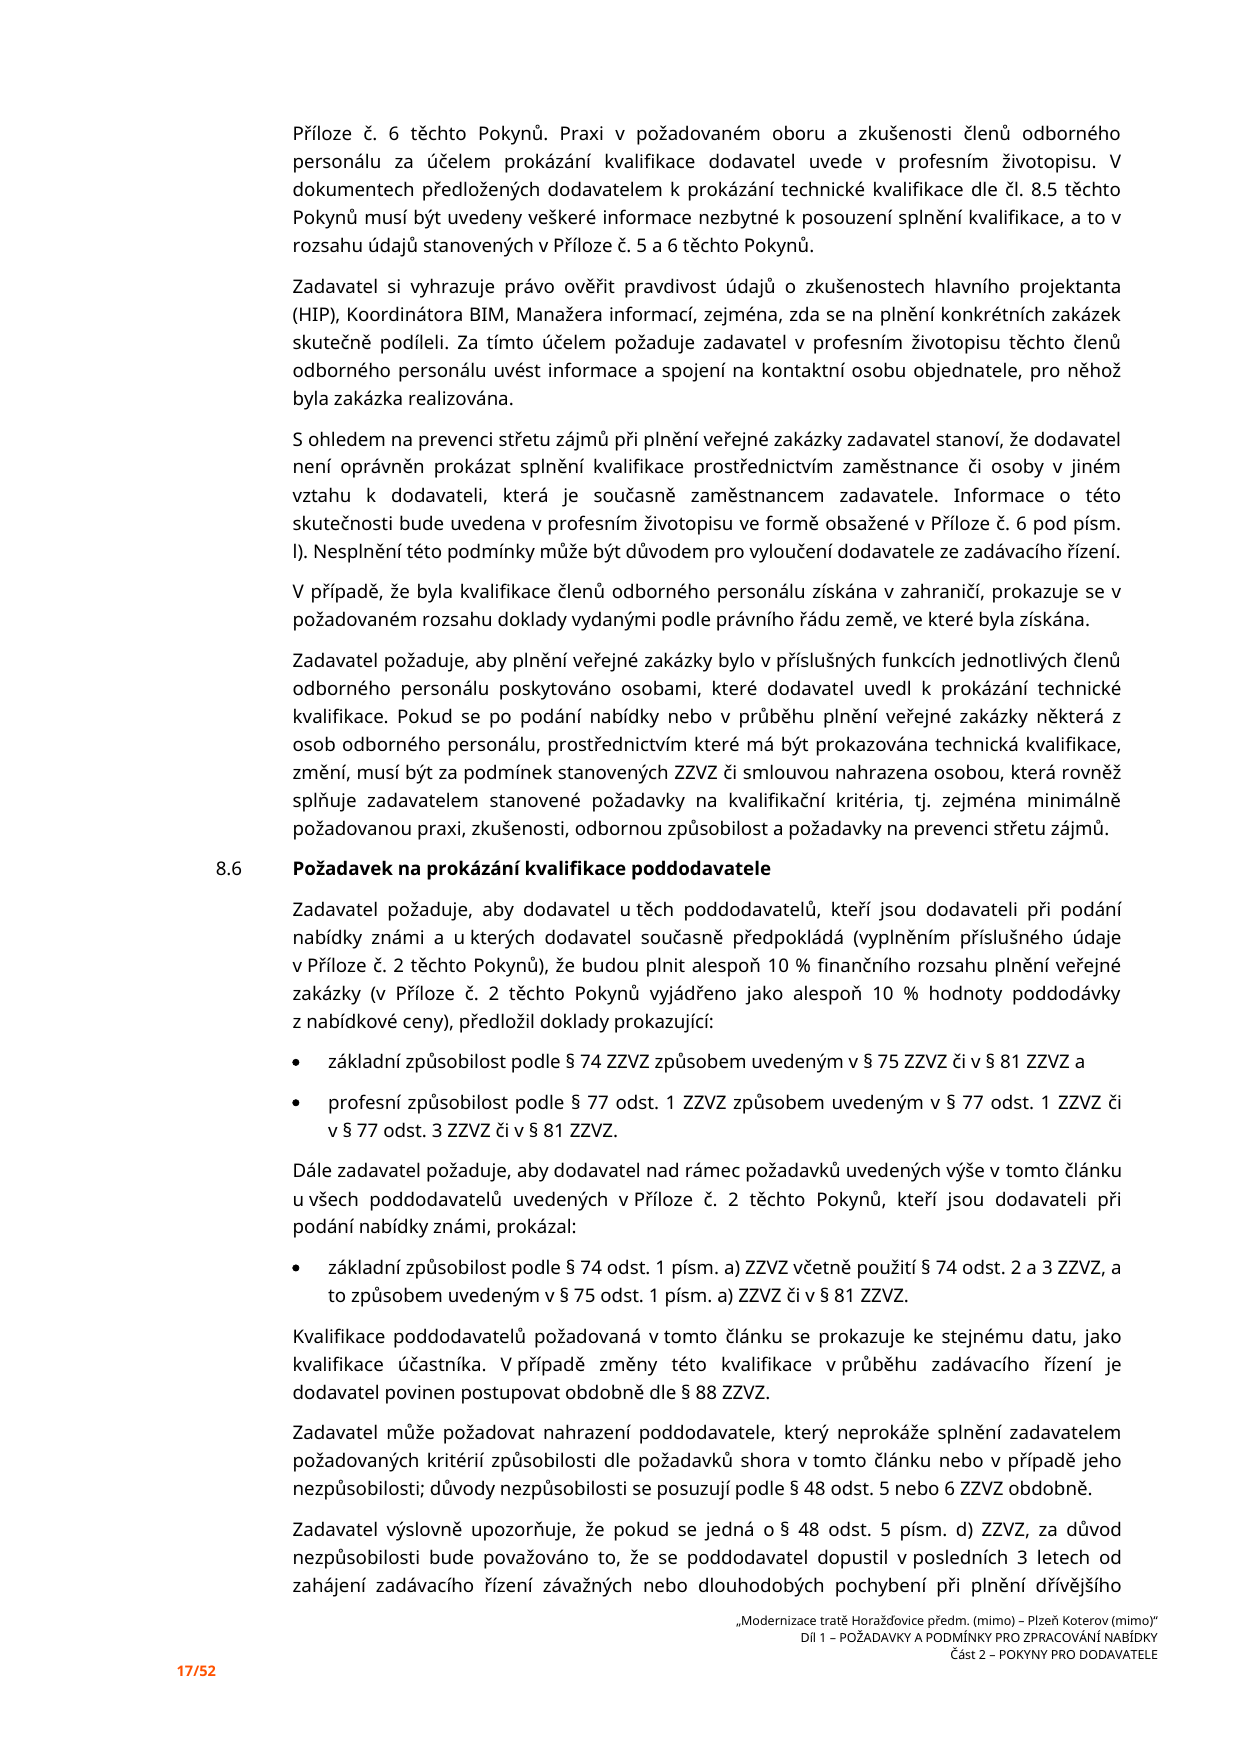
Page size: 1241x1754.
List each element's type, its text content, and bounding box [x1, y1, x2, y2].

text Zadavatel si vyhrazuje právo ověřit pravdivost údajů o zkušenostech hlavního projektanta (HIP), Koordinátora BIM, Manažera informací, zejména, zda se na plnění konkrétních zakázek skutečně podíleli. Za tímto účelem požaduje zadavatel v profesním životopisu těchto členů odborného personálu uvést informace a spojení na kontaktní osobu objednatele, pro něhož byla zakázka realizována. [292, 273, 1122, 411]
text Požadavek na prokázání kvalifikace poddodavatele [216, 856, 1122, 881]
text V případě, že byla kvalifikace členů odborného personálu získána v zahraničí, prokazuje se v požadovaném rozsahu doklady vydanými podle právního řádu země, ve které byla získána. [292, 578, 1122, 632]
text Kvalifikace poddodavatelů požadovaná v tomto článku se prokazuje ke stejnému datu, jako kvalifikace účastníka. V případě změny této kvalifikace v průběhu zadávacího řízení je dodavatel povinen postupovat obdobně dle § 88 ZZVZ. [292, 1323, 1122, 1404]
text Zadavatel může požadovat nahrazení poddodavatele, který neprokáže splnění zadavatelem požadovaných kritérií způsobilosti dle požadavků shora v tomto článku nebo v případě jeho nezpůsobilosti; důvody nezpůsobilosti se posuzují podle § 48 odst. 5 nebo 6 ZZVZ obdobně. [292, 1419, 1122, 1501]
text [292, 121, 1122, 258]
text Zadavatel požaduje, aby dodavatel u těch poddodavatelů, kteří jsou dodavateli při podání nabídky známi a u kterých dodavatel současně předpokládá (vyplněním příslušného údaje v Příloze č. 2 těchto Pokynů), že budou plnit alespoň 10 % finančního rozsahu plnění veřejné zakázky (v Příloze č. 2 těchto Pokynů vyjádřeno jako alespoň 10 % hodnoty poddodávky z nabídkové ceny), předložil doklady prokazující: [292, 896, 1122, 1034]
text S ohledem na prevenci střetu zájmů při plnění veřejné zakázky zadavatel stanoví, že dodavatel není oprávněn prokázat splnění kvalifikace prostřednictvím zaměstnance či osoby v jiném vztahu k dodavateli, která je současně zaměstnancem zadavatele. Informace o této skutečnosti bude uvedena v profesním životopisu ve formě obsažené v Příloze č. 6 pod písm. l). Nesplnění této podmínky může být důvodem pro vyloučení dodavatele ze zadávacího řízení. [292, 426, 1122, 563]
text základní způsobilost podle § 74 ZZVZ způsobem uvedeným v § 75 ZZVZ či v § 81 ZZVZ a [292, 1049, 1122, 1074]
text Dále zadavatel požaduje, aby dodavatel nad rámec požadavků uvedených výše v tomto článku u všech poddodavatelů uvedených v Příloze č. 2 těchto Pokynů, kteří jsou dodavateli při podání nabídky známi, prokázal: [292, 1158, 1122, 1239]
text profesní způsobilost podle § 77 odst. 1 ZZVZ způsobem uvedeným v § 77 odst. 1 ZZVZ či v § 77 odst. 3 ZZVZ či v § 81 ZZVZ. [292, 1089, 1122, 1143]
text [292, 1516, 1122, 1598]
text základní způsobilost podle § 74 odst. 1 písm. a) ZZVZ včetně použití § 74 odst. 2 a 3 ZZVZ, a to způsobem uvedeným v § 75 odst. 1 písm. a) ZZVZ či v § 81 ZZVZ. [292, 1254, 1122, 1308]
text Zadavatel požaduje, aby plnění veřejné zakázky bylo v příslušných funkcích jednotlivých členů odborného personálu poskytováno osobami, které dodavatel uvedl k prokázání technické kvalifikace. Pokud se po podání nabídky nebo v průběhu plnění veřejné zakázky některá z osob odborného personálu, prostřednictvím které má být prokazována technická kvalifikace, změní, musí být za podmínek stanovených ZZVZ či smlouvou nahrazena osobou, která rovněž splňuje zadavatelem stanovené požadavky na kvalifikační kritéria, tj. zejména minimálně požadovanou praxi, zkušenosti, odbornou způsobilost a požadavky na prevenci střetu zájmů. [292, 647, 1122, 841]
